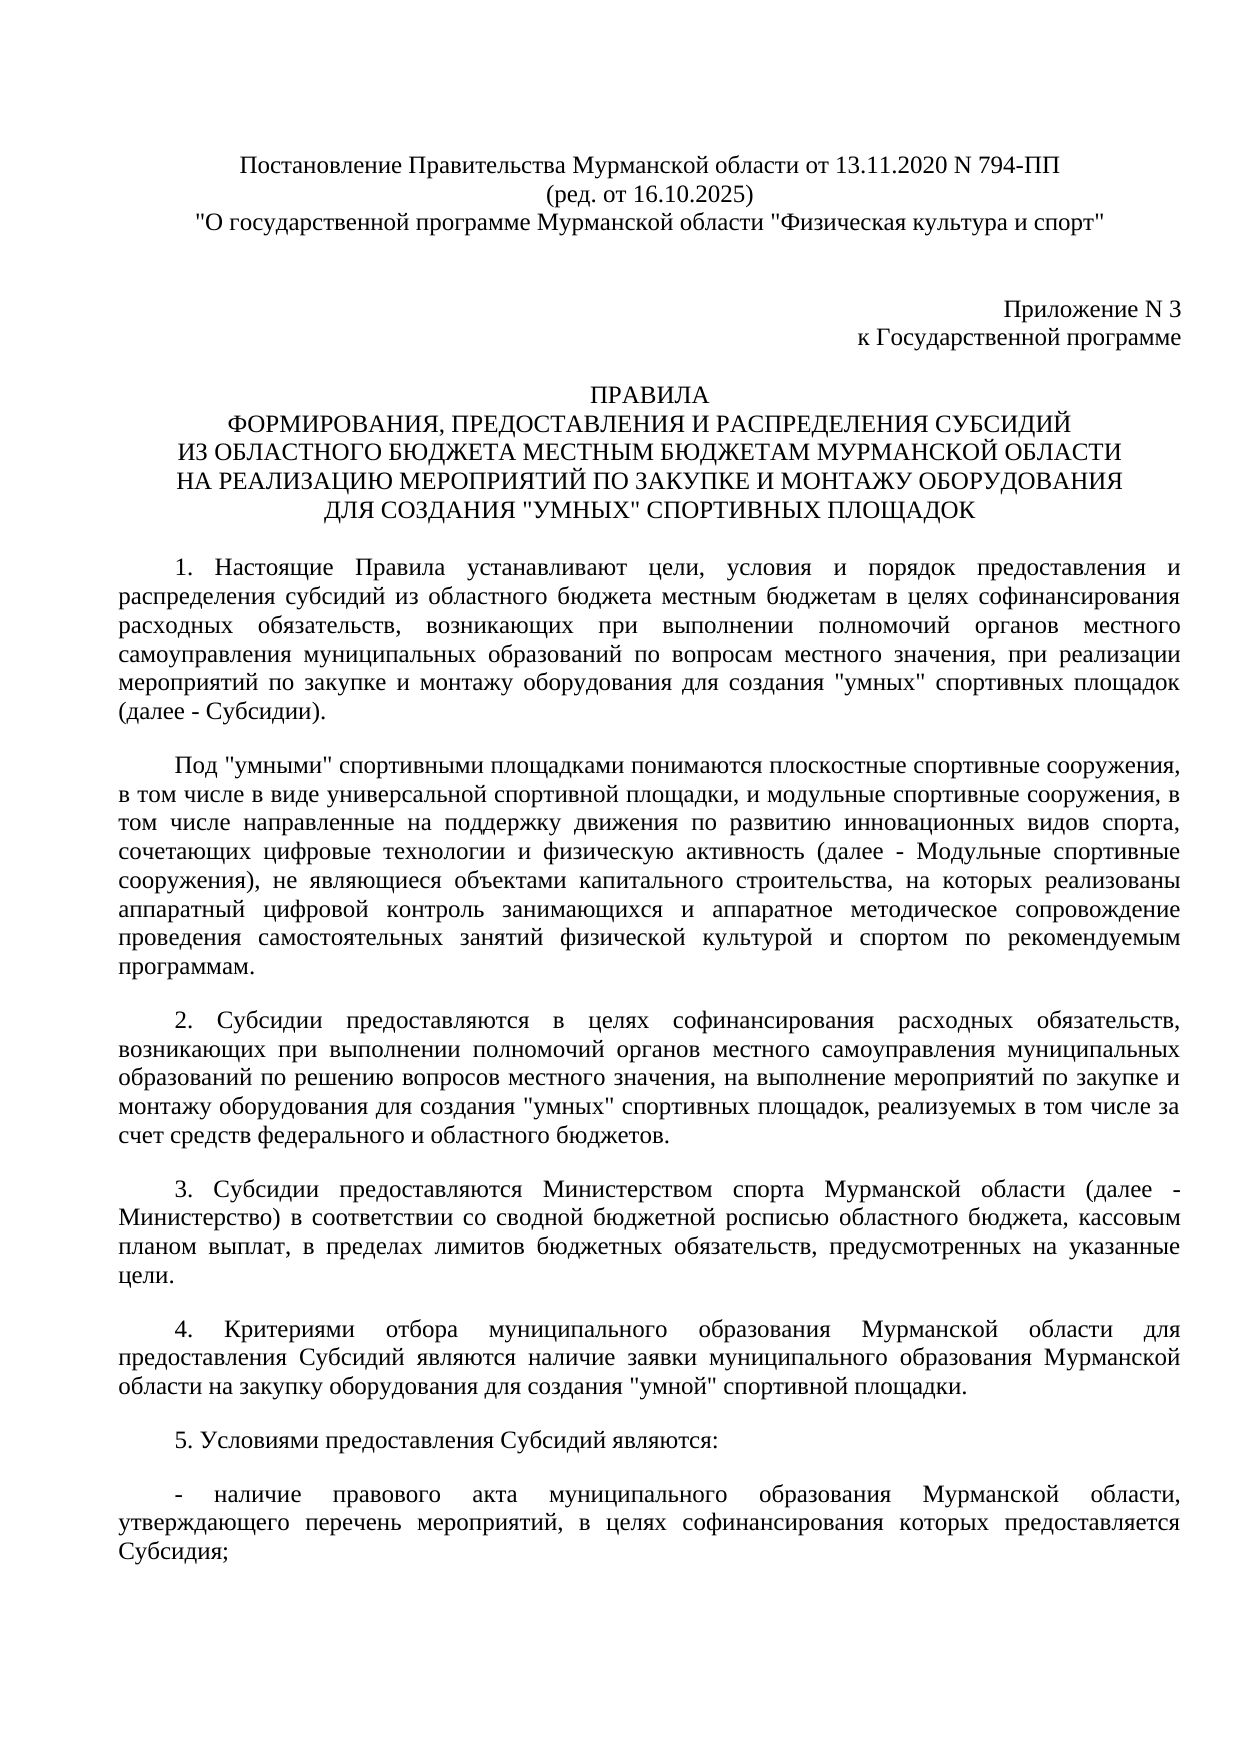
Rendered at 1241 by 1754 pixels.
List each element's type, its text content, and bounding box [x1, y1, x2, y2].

text Постановление Правительства Мурманской области от 13.11.2020 N 794-ПП [118, 150, 1181, 179]
text Приложение N 3 [118, 294, 1181, 322]
text 1. Настоящие Правила устанавливают цели, условия и порядок предоставления и распределения субсидий из областного бюджета местным бюджетам в целях софинансирования расходных обязательств, возникающих при выполнении полномочий органов местного самоуправления муниципальных образований по вопросам местного значения, при реализации мероприятий по закупке и монтажу оборудования для создания "умных" спортивных площадок (далее - Субсидии). [118, 552, 1181, 725]
text ФОРМИРОВАНИЯ, ПРЕДОСТАВЛЕНИЯ И РАСПРЕДЕЛЕНИЯ СУБСИДИЙ [118, 409, 1181, 437]
text НА РЕАЛИЗАЦИЮ МЕРОПРИЯТИЙ ПО ЗАКУПКЕ И МОНТАЖУ ОБОРУДОВАНИЯ [118, 466, 1181, 495]
text 5. Условиями предоставления Субсидий являются: [118, 1425, 1181, 1454]
text Под "умными" спортивными площадками понимаются плоскостные спортивные сооружения, в том числе в виде универсальной спортивной площадки, и модульные спортивные сооружения, в том числе направленные на поддержку движения по развитию инновационных видов спорта, сочетающих цифровые технологии и физическую активность (далее - Модульные спортивные сооружения), не являющиеся объектами капитального строительства, на которых реализованы аппаратный цифровой контроль занимающихся и аппаратное методическое сопровождение проведения самостоятельных занятий физической культурой и спортом по рекомендуемым программам. [118, 750, 1181, 980]
text ИЗ ОБЛАСТНОГО БЮДЖЕТА МЕСТНЫМ БЮДЖЕТАМ МУРМАНСКОЙ ОБЛАСТИ [118, 437, 1181, 466]
text 4. Критериями отбора муниципального образования Мурманской области для предоставления Субсидий являются наличие заявки муниципального образования Мурманской области на закупку оборудования для создания "умной" спортивной площадки. [118, 1314, 1181, 1400]
text ПРАВИЛА [118, 380, 1181, 409]
text 3. Субсидии предоставляются Министерством спорта Мурманской области (далее - Министерство) в соответствии со сводной бюджетной росписью областного бюджета, кассовым планом выплат, в пределах лимитов бюджетных обязательств, предусмотренных на указанные цели. [118, 1174, 1181, 1289]
text "О государственной программе Мурманской области "Физическая культура и спорт" [118, 207, 1181, 236]
text ДЛЯ СОЗДАНИЯ "УМНЫХ" СПОРТИВНЫХ ПЛОЩАДОК [118, 495, 1181, 524]
text (ред. от 16.10.2025) [118, 179, 1181, 207]
text 2. Субсидии предоставляются в целях софинансирования расходных обязательств, возникающих при выполнении полномочий органов местного самоуправления муниципальных образований по решению вопросов местного значения, на выполнение мероприятий по закупке и монтажу оборудования для создания "умных" спортивных площадок, реализуемых в том числе за счет средств федерального и областного бюджетов. [118, 1005, 1181, 1149]
text к Государственной программе [118, 322, 1181, 351]
text - наличие правового акта муниципального образования Мурманской области, утверждающего перечень мероприятий, в целях софинансирования которых предоставляется Субсидия; [118, 1479, 1181, 1565]
